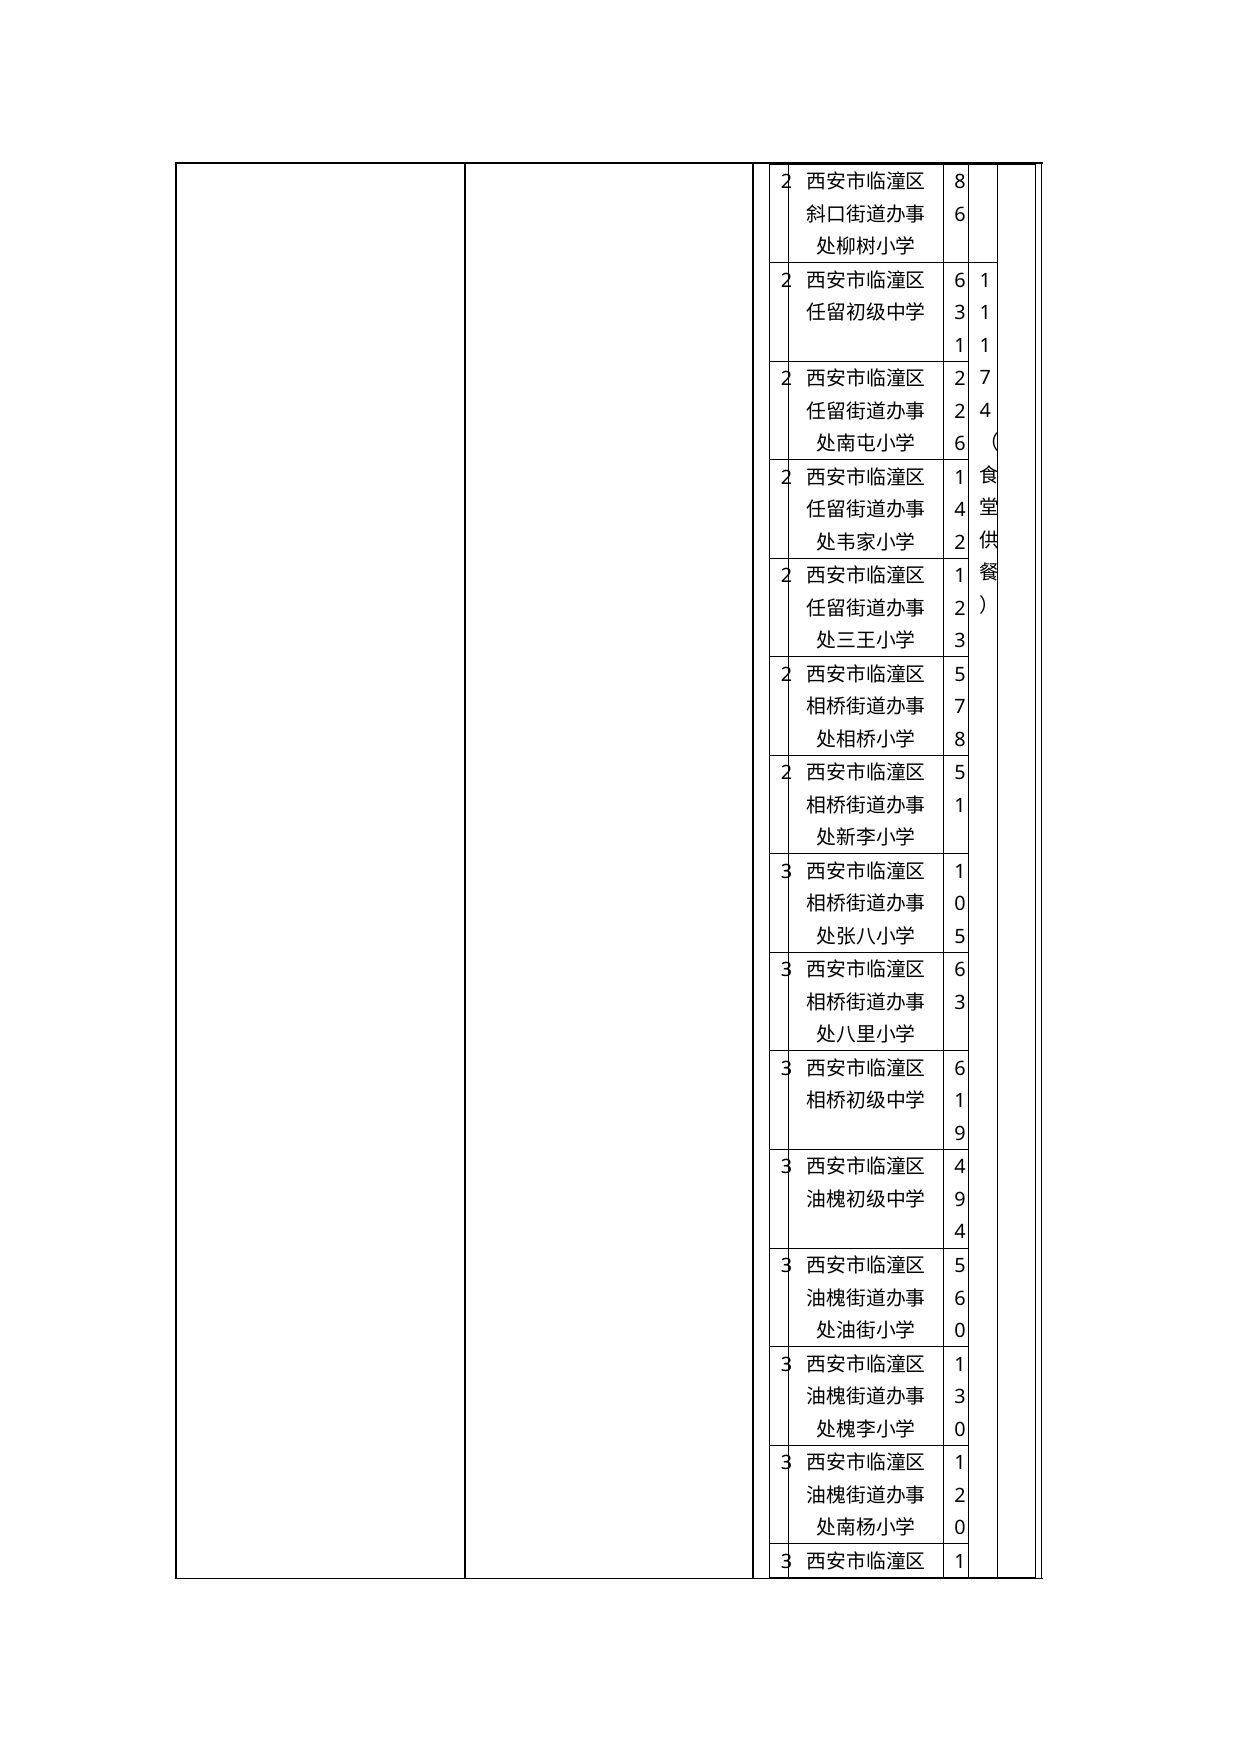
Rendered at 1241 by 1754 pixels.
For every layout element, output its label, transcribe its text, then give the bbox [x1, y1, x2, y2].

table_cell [789, 165, 943, 262]
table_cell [969, 165, 997, 262]
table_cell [944, 165, 968, 262]
table_cell 2025-2026学年营养改善计划乳制品项目供应学校 [789, 1150, 943, 1248]
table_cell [770, 1544, 788, 1577]
table_cell 2025-2026学年营养改善计划乳制品项目供应学校 [789, 1347, 943, 1445]
table_cell 2025-2026学年营养改善计划乳制品项目供应学校 [789, 1446, 943, 1543]
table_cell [770, 165, 788, 262]
table_cell 2025-2026学年营养改善计划乳制品项目供应学校 [789, 263, 943, 361]
table_cell 2025-2026学年营养改善计划乳制品项目供应学校 [789, 1051, 943, 1149]
table_cell 2025-2026学年营养改善计划乳制品项目供应学校 [789, 362, 943, 459]
table_cell 2025-2026学年营养改善计划乳制品项目供应学校 [789, 953, 943, 1050]
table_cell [998, 165, 1035, 1577]
table_cell 3 [177, 164, 464, 1578]
table_cell 2025-2026学年营养改善计划乳制品项目供应学校 [789, 756, 943, 853]
table_cell 2025-2026学年营养改善计划乳制品项目供应学校 [789, 657, 943, 755]
table_cell 2025-2026学年营养改善计划乳制品项目供应学校 [789, 1249, 943, 1346]
table_cell 2025-2026学年营养改善计划乳制品项目供应学校 [789, 460, 943, 558]
table_cell [466, 164, 752, 1578]
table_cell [754, 164, 769, 1578]
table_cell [1036, 164, 1041, 1578]
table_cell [969, 263, 997, 1577]
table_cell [944, 1544, 968, 1577]
table_cell 2025-2026学年营养改善计划乳制品项目供应学校 [789, 559, 943, 656]
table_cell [789, 1544, 943, 1577]
table_cell 2025-2026学年营养改善计划乳制品项目供应学校 [789, 854, 943, 952]
